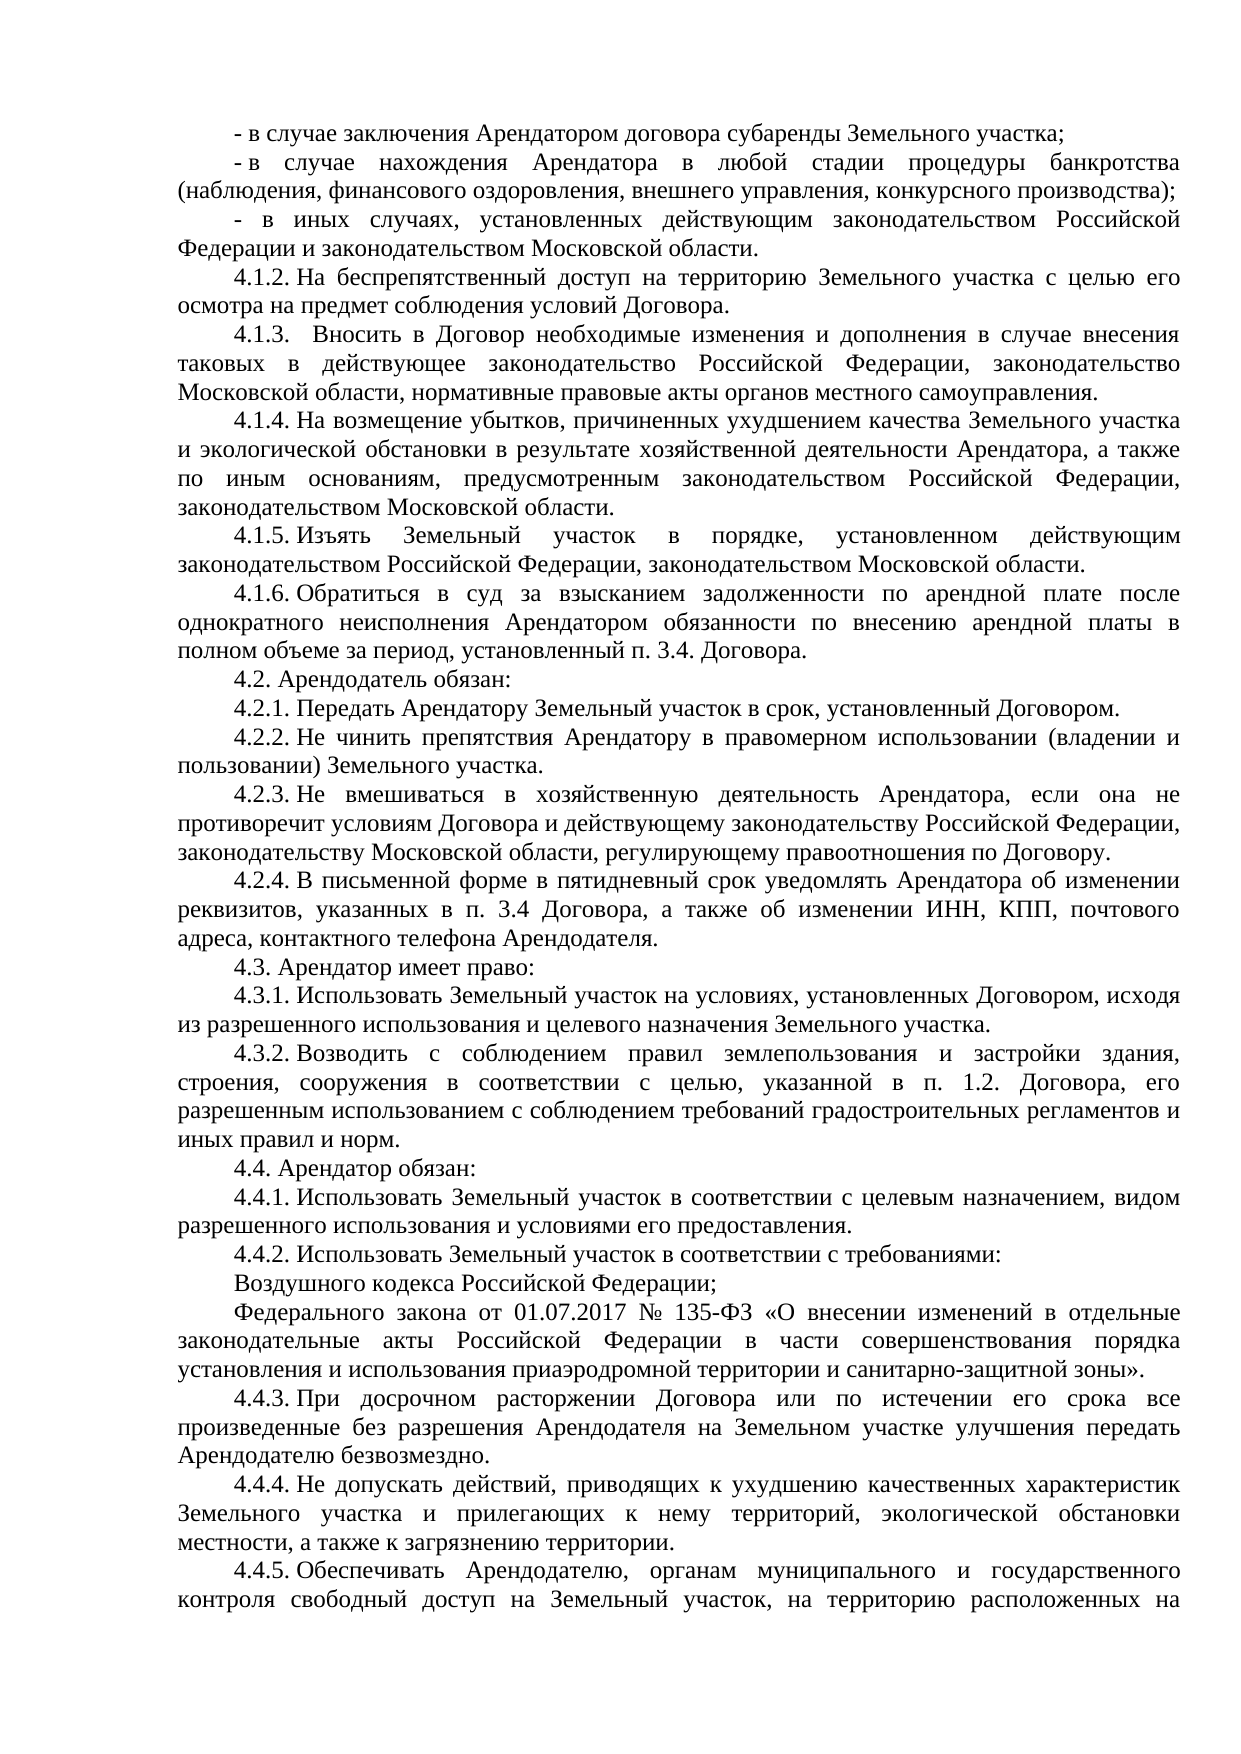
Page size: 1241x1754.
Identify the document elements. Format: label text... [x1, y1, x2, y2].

text 4.2.2. Не чинить препятствия Арендатору в правомерном использовании (владении и пользовании) Земельного участка. [177, 722, 1181, 779]
text 4.4.1. Использовать Земельный участок в соответствии с целевым назначением, видом разрешенного использования и условиями его предоставления. [177, 1182, 1181, 1239]
text 4.3.1. Использовать Земельный участок на условиях, установленных Договором, исходя из разрешенного использования и целевого назначения Земельного участка. [177, 981, 1181, 1038]
text 4.2. Арендодатель обязан: [177, 664, 1181, 693]
text 4.1.3. Вносить в Договор необходимые изменения и дополнения в случае внесения таковых в действующее законодательство Российской Федерации, законодательство Московской области, нормативные правовые акты органов местного самоуправления. [177, 319, 1181, 406]
text 4.1.4. На возмещение убытков, причиненных ухудшением качества Земельного участка и экологической обстановки в результате хозяйственной деятельности Арендатора, а также по иным основаниям, предусмотренным законодательством Российской Федерации, законодательством Московской области. [177, 406, 1181, 521]
text 4.2.3. Не вмешиваться в хозяйственную деятельность Арендатора, если она не противоречит условиям Договора и действующему законодательству Российской Федерации, законодательству Московской области, регулирующему правоотношения по Договору. [177, 779, 1181, 866]
text 4.3.2. Возводить с соблюдением правил землепользования и застройки здания, строения, сооружения в соответствии с целью, указанной в п. 1.2. Договора, его разрешенным использованием с соблюдением требований градостроительных регламентов и иных правил и норм. [177, 1038, 1181, 1153]
text 4.1.2. На беспрепятственный доступ на территорию Земельного участка с целью его осмотра на предмет соблюдения условий Договора. [177, 262, 1181, 319]
text Воздушного кодекса Российской Федерации; [177, 1268, 1181, 1297]
text - в случае нахождения Арендатора в любой стадии процедуры банкротства (наблюдения, финансового оздоровления, внешнего управления, конкурсного производства); [177, 147, 1181, 204]
text 4.4.3. При досрочном расторжении Договора или по истечении его срока все произведенные без разрешения Арендодателя на Земельном участке улучшения передать Арендодателю безвозмездно. [177, 1383, 1181, 1469]
text 4.1.5. Изъять Земельный участок в порядке, установленном действующим законодательством Российской Федерации, законодательством Московской области. [177, 521, 1181, 578]
text 4.4. Арендатор обязан: [177, 1153, 1181, 1182]
text 4.4.2. Использовать Земельный участок в соответствии с требованиями: [177, 1239, 1181, 1268]
text 4.1.6. Обратиться в суд за взысканием задолженности по арендной плате после однократного неисполнения Арендатором обязанности по внесению арендной платы в полном объеме за период, установленный п. 3.4. Договора. [177, 578, 1181, 664]
text 4.2.1. Передать Арендатору Земельный участок в срок, установленный Договором. [177, 693, 1181, 722]
text 4.3. Арендатор имеет право: [177, 952, 1181, 981]
text 4.2.4. В письменной форме в пятидневный срок уведомлять Арендатора об изменении реквизитов, указанных в п. 3.4 Договора, а также об изменении ИНН, КПП, почтового адреса, контактного телефона Арендодателя. [177, 866, 1181, 952]
text - в иных случаях, установленных действующим законодательством Российской Федерации и законодательством Московской области. [177, 204, 1181, 262]
text - в случае заключения Арендатором договора субаренды Земельного участка; [177, 118, 1181, 147]
text 4.4.4. Не допускать действий, приводящих к ухудшению качественных характеристик Земельного участка и прилегающих к нему территорий, экологической обстановки местности, а также к загрязнению территории. [177, 1469, 1181, 1556]
text Федерального закона от 01.07.2017 № 135-ФЗ «О внесении изменений в отдельные законодательные акты Российской Федерации в части совершенствования порядка установления и использования приаэродромной территории и санитарно-защитной зоны». [177, 1297, 1181, 1383]
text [177, 1556, 1181, 1613]
